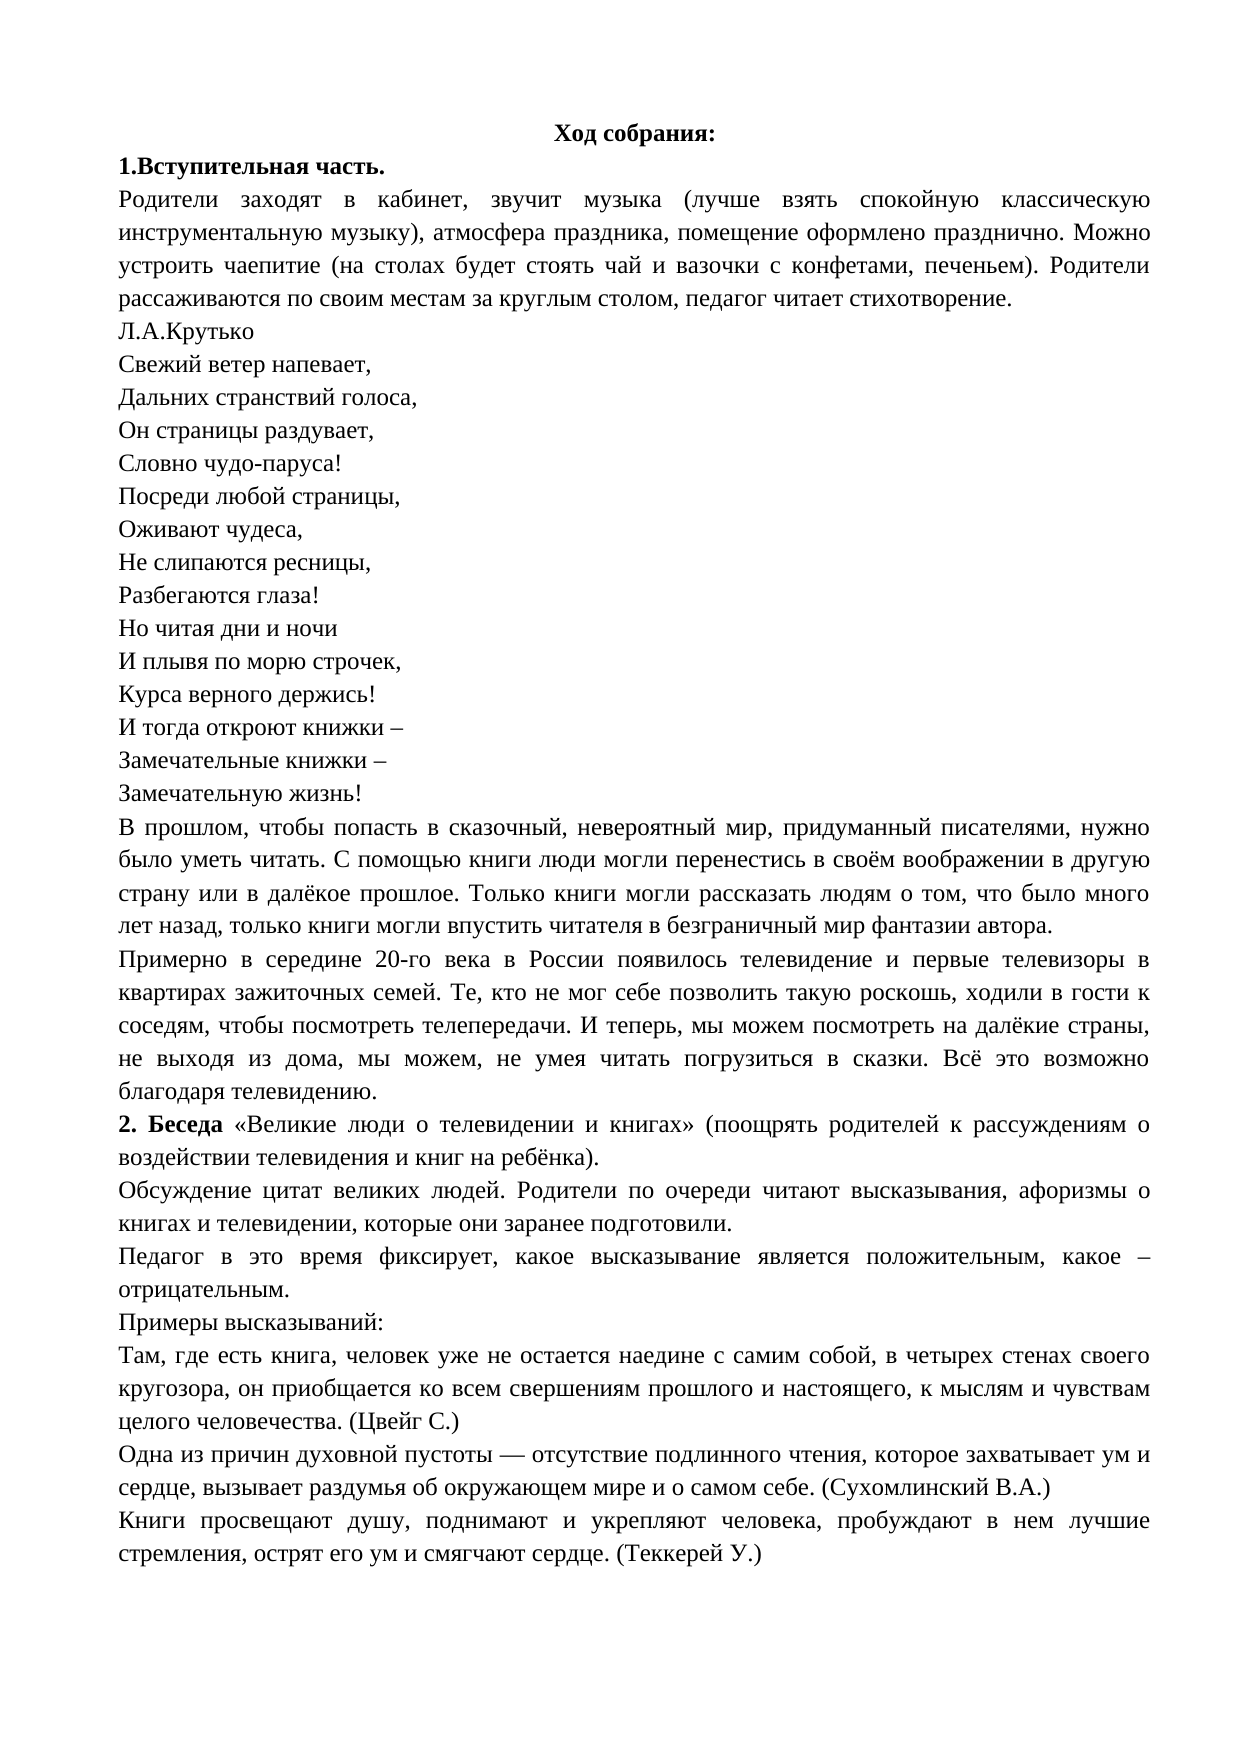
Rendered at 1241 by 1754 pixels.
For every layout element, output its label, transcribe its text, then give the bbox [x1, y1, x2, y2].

text Он страницы раздувает, [118, 415, 1152, 444]
text Книги просвещают душу, поднимают и укрепляют человека, пробуждают в нем лучшие стремления, острят его ум и смягчают сердце. (Теккерей У.) [118, 1505, 1152, 1567]
text Ход собрания: [118, 118, 1152, 147]
text Одна из причин духовной пустоты — отсутствие подлинного чтения, которое захватывает ум и сердце, вызывает раздумья об окружающем мире и о самом себе. (Сухомлинский В.А.) [118, 1439, 1152, 1501]
text Замечательные книжки – [118, 746, 1152, 774]
text Свежий ветер напевает, [118, 349, 1152, 378]
text Не слипаются ресницы, [118, 547, 1152, 576]
text И тогда откроют книжки – [118, 712, 1152, 741]
text Там, где есть книга, человек уже не остается наедине с самим собой, в четырех стенах своего кругозора, он приобщается ко всем свершениям прошлого и настоящего, к мыслям и чувствам целого человечества. (Цвейг С.) [118, 1340, 1152, 1435]
text 2. Беседа «Великие люди о телевидении и книгах» (поощрять родителей к рассуждениям о воздействии телевидения и книг на ребёнка). [118, 1109, 1152, 1171]
text И плывя по морю строчек, [118, 646, 1152, 675]
text Замечательную жизнь! [118, 778, 1152, 807]
text Курса верного держись! [118, 679, 1152, 708]
text Обсуждение цитат великих людей. Родители по очереди читают высказывания, афоризмы о книгах и телевидении, которые они заранее подготовили. [118, 1175, 1152, 1237]
text Родители заходят в кабинет, звучит музыка (лучше взять спокойную классическую инструментальную музыку), атмосфера праздника, помещение оформлено празднично. Можно устроить чаепитие (на столах будет стоять чай и вазочки с конфетами, печеньем). Родители рассаживаются по своим местам за круглым столом, педагог читает стихотворение. [118, 184, 1152, 312]
text Посреди любой страницы, [118, 481, 1152, 510]
text Разбегаются глаза! [118, 580, 1152, 609]
text Примеры высказываний: [118, 1307, 1152, 1336]
text Примерно в середине 20-го века в России появилось телевидение и первые телевизоры в квартирах зажиточных семей. Те, кто не мог себе позволить такую роскошь, ходили в гости к соседям, чтобы посмотреть телепередачи. И теперь, мы можем посмотреть на далёкие страны, не выходя из дома, мы можем, не умея читать погрузиться в сказки. Всё это возможно благодаря телевидению. [118, 944, 1152, 1104]
text 1.Вступительная часть. [118, 151, 1152, 180]
text Оживают чудеса, [118, 514, 1152, 543]
text В прошлом, чтобы попасть в сказочный, невероятный мир, придуманный писателями, нужно было уметь читать. С помощью книги люди могли перенестись в своём воображении в другую страну или в далёкое прошлое. Только книги могли рассказать людям о том, что было много лет назад, только книги могли впустить читателя в безграничный мир фантазии автора. [118, 812, 1152, 939]
text Л.А.Крутько [118, 316, 1152, 345]
text Словно чудо-паруса! [118, 448, 1152, 477]
text Педагог в это время фиксирует, какое высказывание является положительным, какое – отрицательным. [118, 1241, 1152, 1303]
text Дальних странствий голоса, [118, 382, 1152, 411]
text Но читая дни и ночи [118, 613, 1152, 642]
